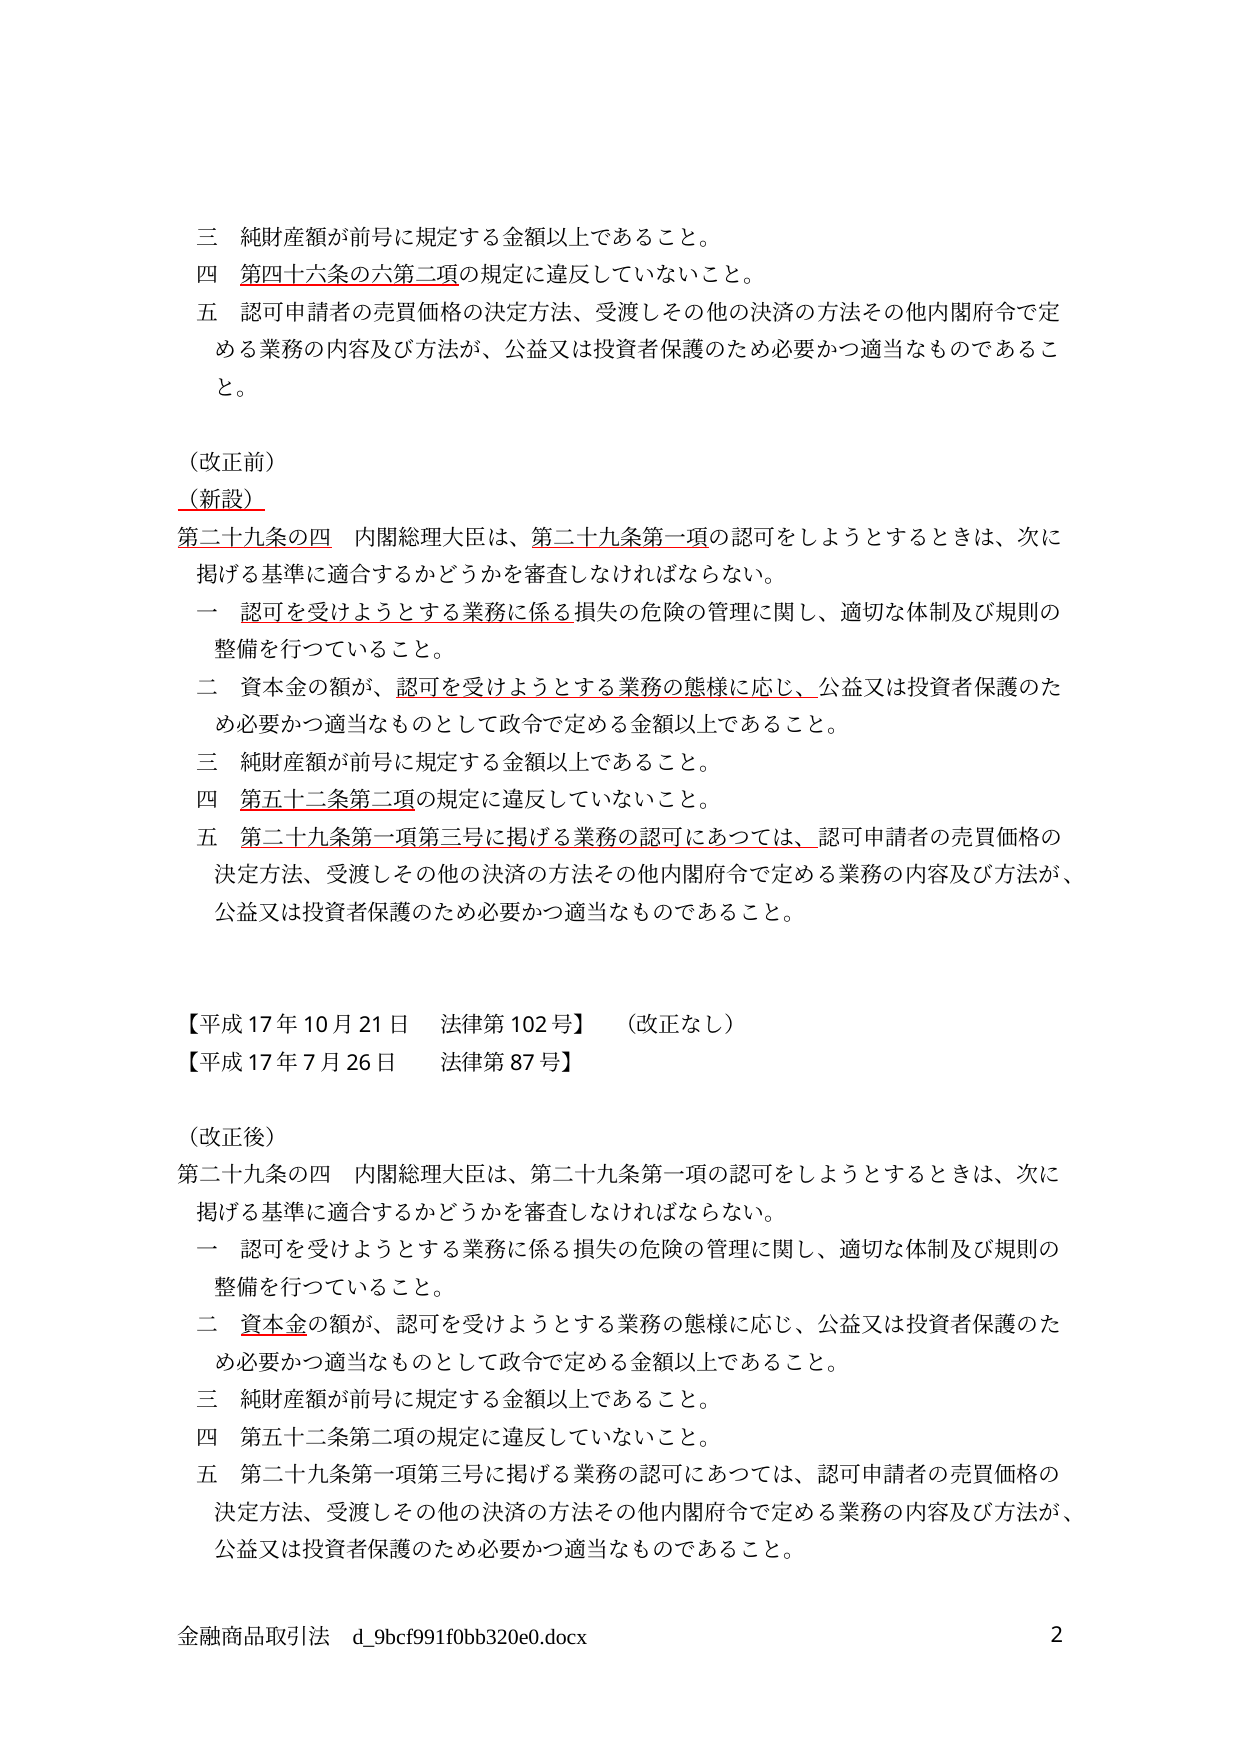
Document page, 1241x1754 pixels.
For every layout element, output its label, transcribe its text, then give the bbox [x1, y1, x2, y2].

text 第二十九条の四 内閣総理大臣は、第二十九条第一項の認可をしようとするときは、次に掲げる基準に適合するかどうかを審査しなければならない。 [177, 517, 1063, 592]
text 二 資本金の額が、認可を受けようとする業務の態様に応じ、公益又は投資者保護のため必要かつ適当なものとして政令で定める金額以上であること。 [196, 1304, 1063, 1379]
text 二 資本金の額が、認可を受けようとする業務の態様に応じ、公益又は投資者保護のため必要かつ適当なものとして政令で定める金額以上であること。 [196, 667, 1063, 742]
text 【平成17年7月26日 法律第87号】 [177, 1042, 1063, 1079]
text （改正前） [177, 442, 1063, 479]
text 四 第五十二条第二項の規定に違反していないこと。 [196, 779, 1063, 817]
text 四 第五十二条第二項の規定に違反していないこと。 [196, 1417, 1063, 1454]
text 三 純財産額が前号に規定する金額以上であること。 [196, 742, 1063, 779]
text 五 第二十九条第一項第三号に掲げる業務の認可にあつては、認可申請者の売買価格の決定方法、受渡しその他の決済の方法その他内閣府令で定める業務の内容及び方法が、公益又は投資者保護のため必要かつ適当なものであること。 [196, 817, 1063, 929]
text 一 認可を受けようとする業務に係る損失の危険の管理に関し、適切な体制及び規則の整備を行つていること。 [196, 592, 1063, 667]
text 一 認可を受けようとする業務に係る損失の危険の管理に関し、適切な体制及び規則の整備を行つていること。 [196, 1229, 1063, 1304]
text （新設） [177, 479, 1063, 517]
text 四 第四十六条の六第二項の規定に違反していないこと。 [196, 254, 1063, 292]
text 三 純財産額が前号に規定する金額以上であること。 [196, 1379, 1063, 1417]
text 五 第二十九条第一項第三号に掲げる業務の認可にあつては、認可申請者の売買価格の決定方法、受渡しその他の決済の方法その他内閣府令で定める業務の内容及び方法が、公益又は投資者保護のため必要かつ適当なものであること。 [196, 1454, 1063, 1567]
text 五 認可申請者の売買価格の決定方法、受渡しその他の決済の方法その他内閣府令で定める業務の内容及び方法が、公益又は投資者保護のため必要かつ適当なものであること。 [196, 292, 1063, 404]
text 【平成17年10月21日 法律第102号】 （改正なし） [177, 1004, 1063, 1042]
text 三 純財産額が前号に規定する金額以上であること。 [196, 217, 1063, 254]
text 第二十九条の四 内閣総理大臣は、第二十九条第一項の認可をしようとするときは、次に掲げる基準に適合するかどうかを審査しなければならない。 [177, 1154, 1063, 1229]
text （改正後） [177, 1117, 1063, 1154]
